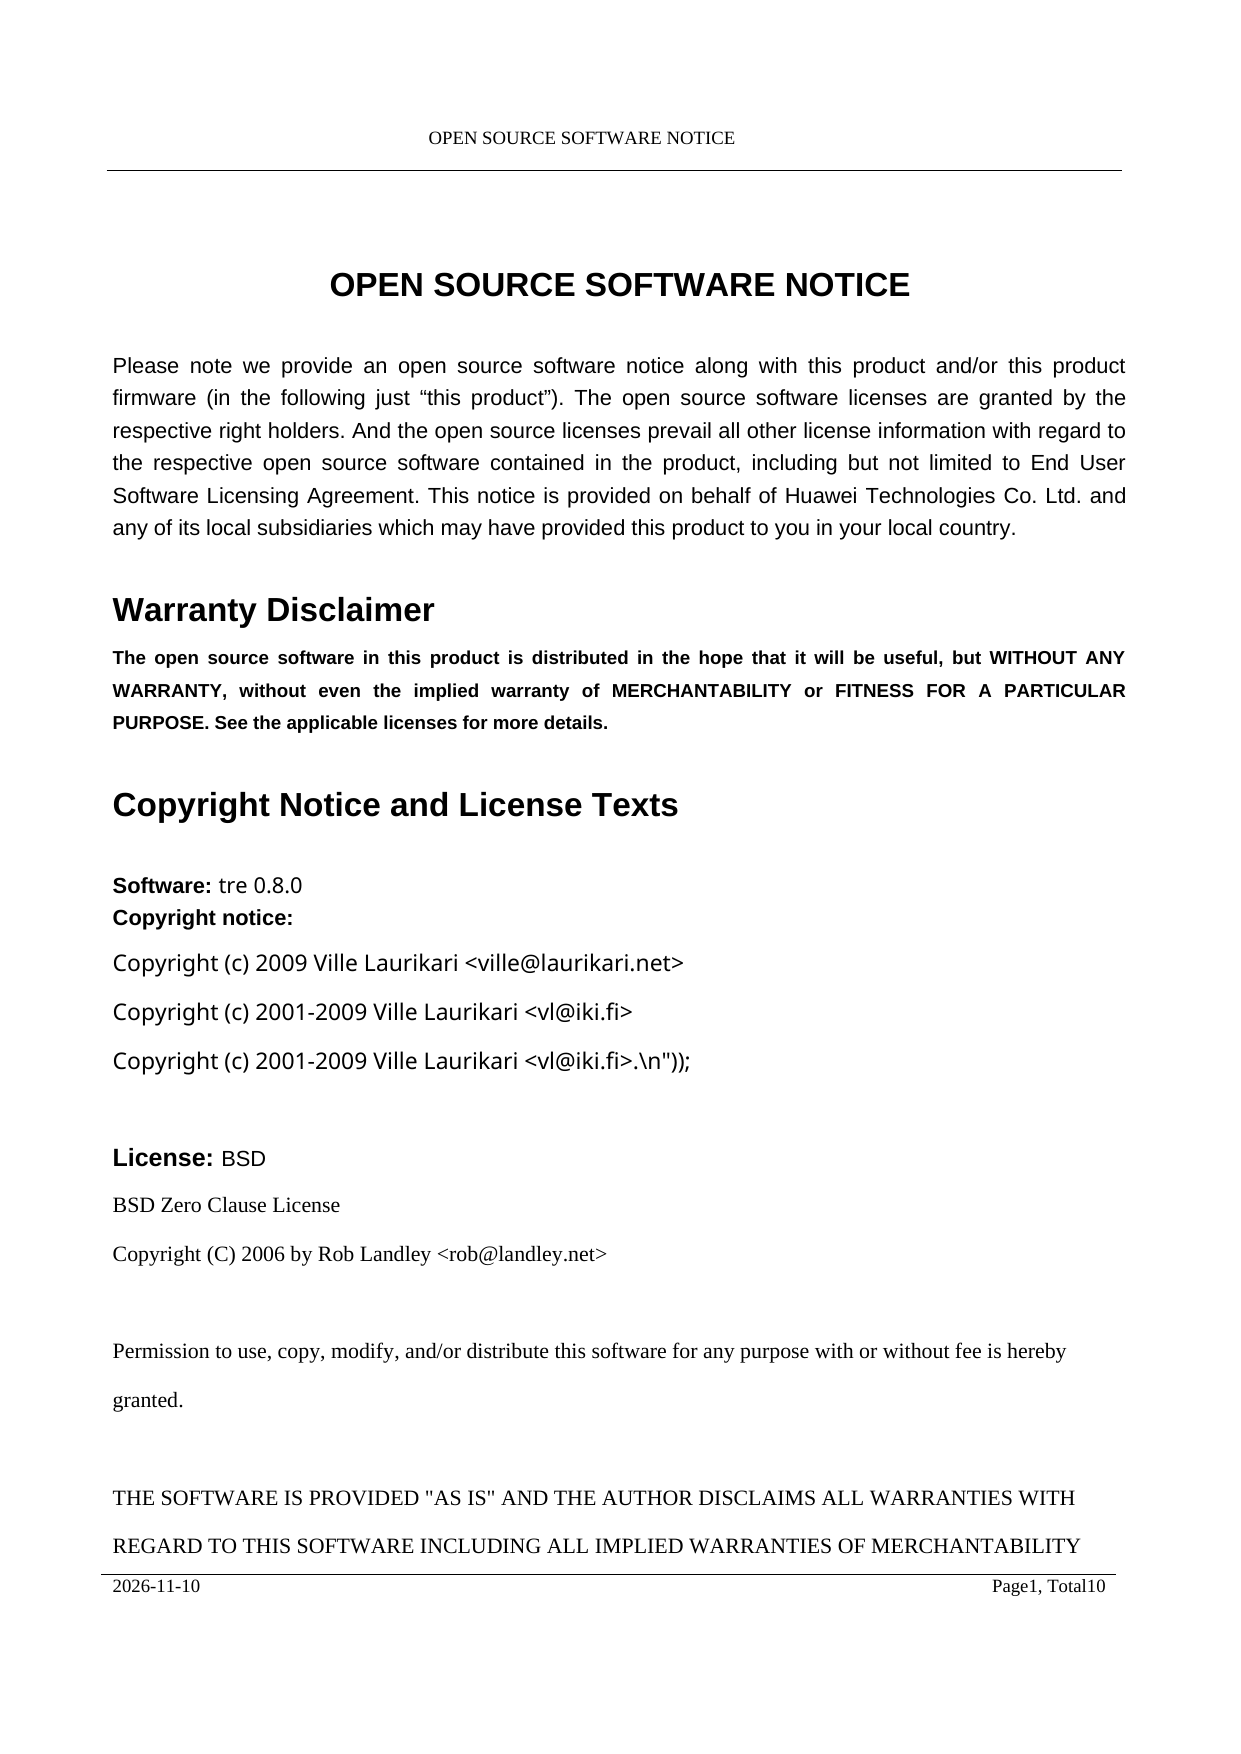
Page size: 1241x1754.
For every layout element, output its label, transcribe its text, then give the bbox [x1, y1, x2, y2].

text Please note we provide an open source software notice along with this product and/or this product firmware (in the following just “this product”). The open source software licenses are granted by the respective right holders. And the open source licenses prevail all other license information with regard to the respective open source software contained in the product, including but not limited to End User Software Licensing Agreement. This notice is provided on behalf of Huawei Technologies Co. Ltd. and any of its local subsidiaries which may have provided this product to you in your local country. [112, 349, 1128, 544]
text Copyright Notice and License Texts [112, 771, 1128, 836]
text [112, 1188, 1128, 1562]
text Copyright notice: [112, 901, 1128, 934]
text Copyright (c) 2009 Ville Laurikari <ville@laurikari.net> Copyright (c) 2001-2009 Ville Laurikari <vl@iki.fi> Copyright (c) 2001-2009 Ville Laurikari <vl@iki.fi>.\n")); [112, 947, 1128, 1125]
text OPEN SOURCE SOFTWARE NOTICE [112, 251, 1128, 316]
text Warranty Disclaimer [112, 576, 1128, 641]
text The open source software in this product is distributed in the hope that it will be useful, but WITHOUT ANY WARRANTY, without even the implied warranty of MERCHANTABILITY or FITNESS FOR A PARTICULAR PURPOSE. See the applicable licenses for more details. [112, 641, 1128, 739]
text License: BSD [112, 1142, 1128, 1174]
text Software: tre 0.8.0 [112, 869, 1128, 901]
